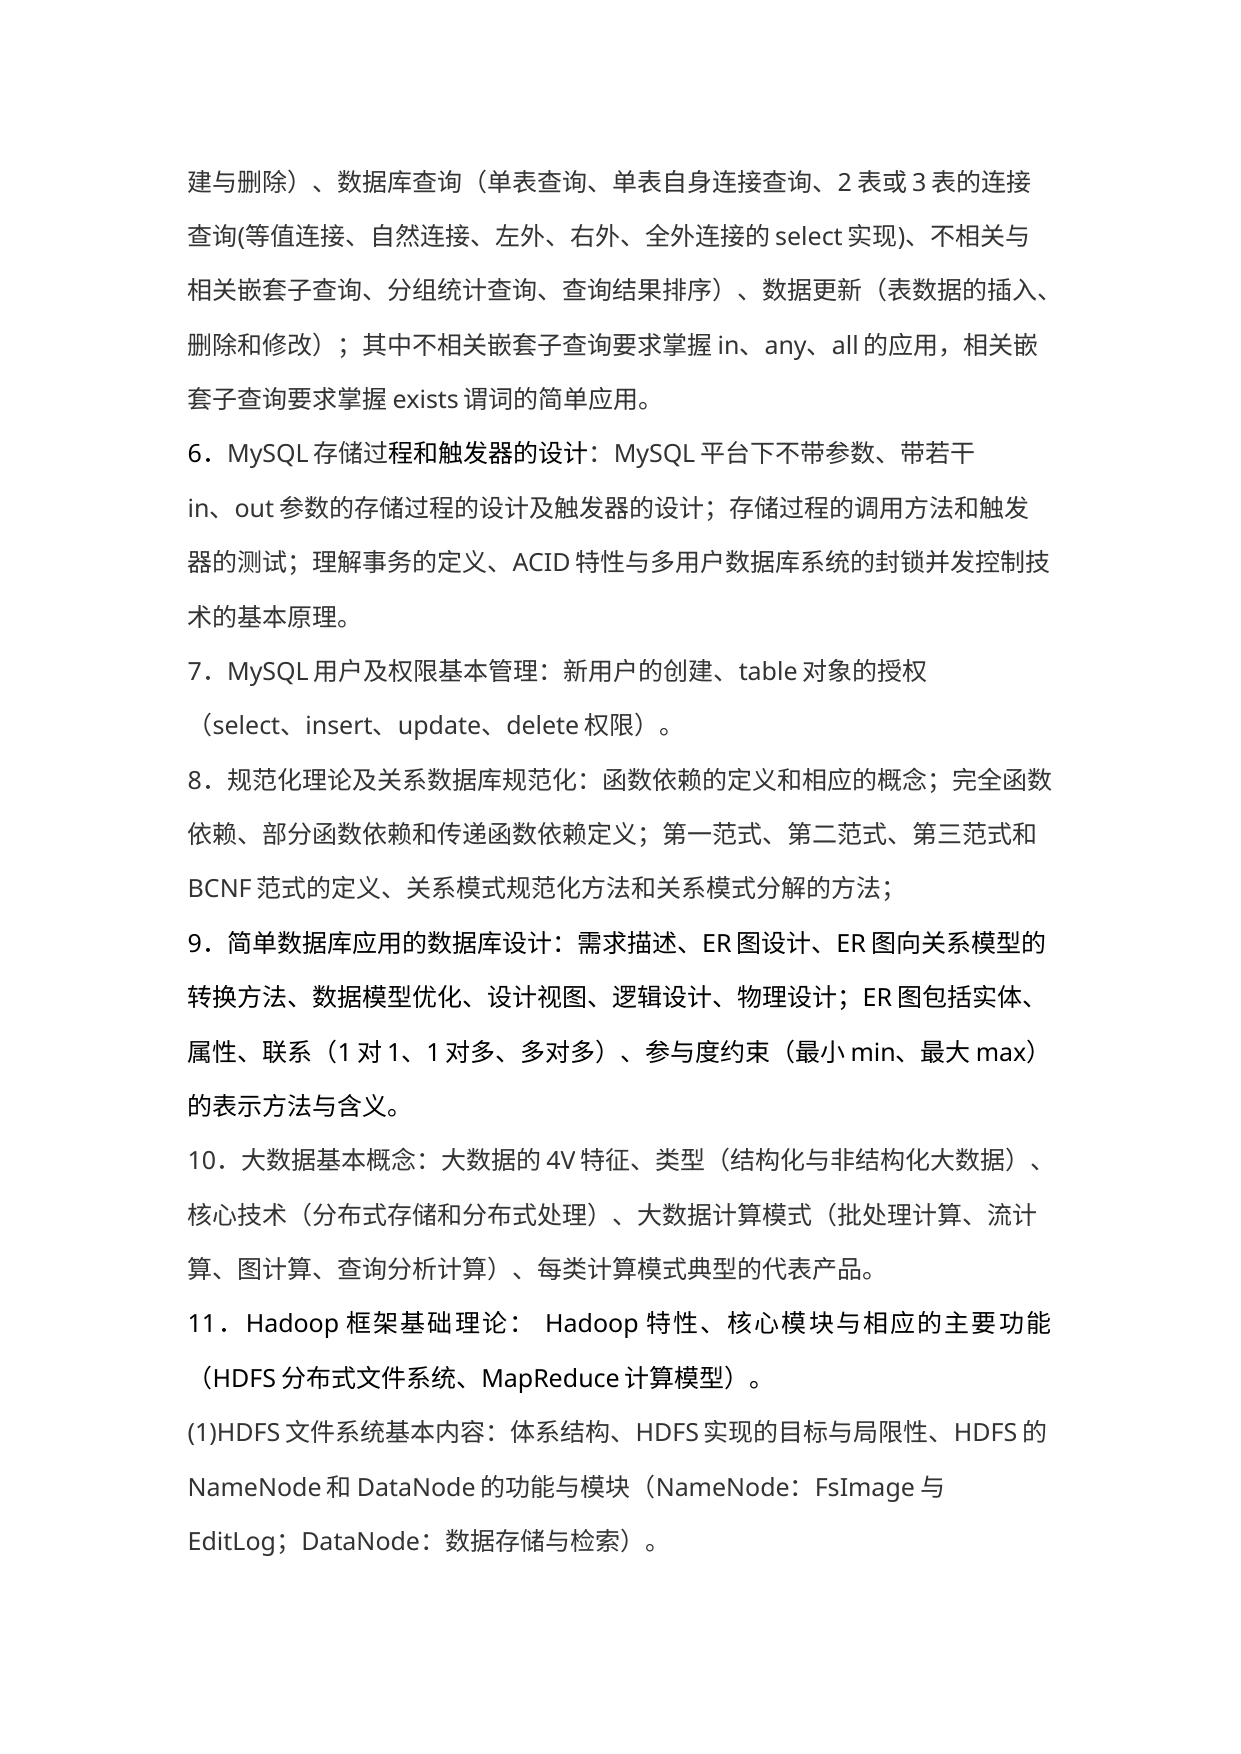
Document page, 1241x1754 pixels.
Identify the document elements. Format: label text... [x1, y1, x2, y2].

text (1)HDFS文件系统基本内容：体系结构、HDFS实现的目标与局限性、HDFS的NameNode和DataNode的功能与模块（NameNode：FsImage与EditLog；DataNode：数据存储与检索）。 [187, 1413, 1053, 1558]
list 6．MySQL存储过程和触发器的设计：MySQL平台下不带参数、带若干in、out参数的存储过程的设计及触发器的设计；存储过程的调用方法和触发器的测试；理解事务的定义、ACID特性与多用户数据库系统的封锁并发控制技术的基本原理。 [187, 434, 1053, 633]
list 8．规范化理论及关系数据库规范化：函数依赖的定义和相应的概念；完全函数依赖、部分函数依赖和传递函数依赖定义；第一范式、第二范式、第三范式和BCNF范式的定义、关系模式规范化方法和关系模式分解的方法； [187, 760, 1053, 905]
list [187, 162, 1053, 416]
list 9．简单数据库应用的数据库设计：需求描述、ER图设计、ER图向关系模型的转换方法、数据模型优化、设计视图、逻辑设计、物理设计；ER图包括实体、属性、联系（1对1、1对多、多对多）、参与度约束（最小min、最大max）的表示方法与含义。 [187, 923, 1053, 1123]
text 11．Hadoop框架基础理论： Hadoop特性、核心模块与相应的主要功能（HDFS分布式文件系统、MapReduce计算模型）。 [187, 1304, 1053, 1394]
list 10．大数据基本概念：大数据的4V特征、类型（结构化与非结构化大数据）、核心技术（分布式存储和分布式处理）、大数据计算模式（批处理计算、流计算、图计算、查询分析计算）、每类计算模式典型的代表产品。 [187, 1141, 1053, 1286]
list 7．MySQL用户及权限基本管理：新用户的创建、table对象的授权（select、insert、update、delete权限）。 [187, 651, 1053, 742]
